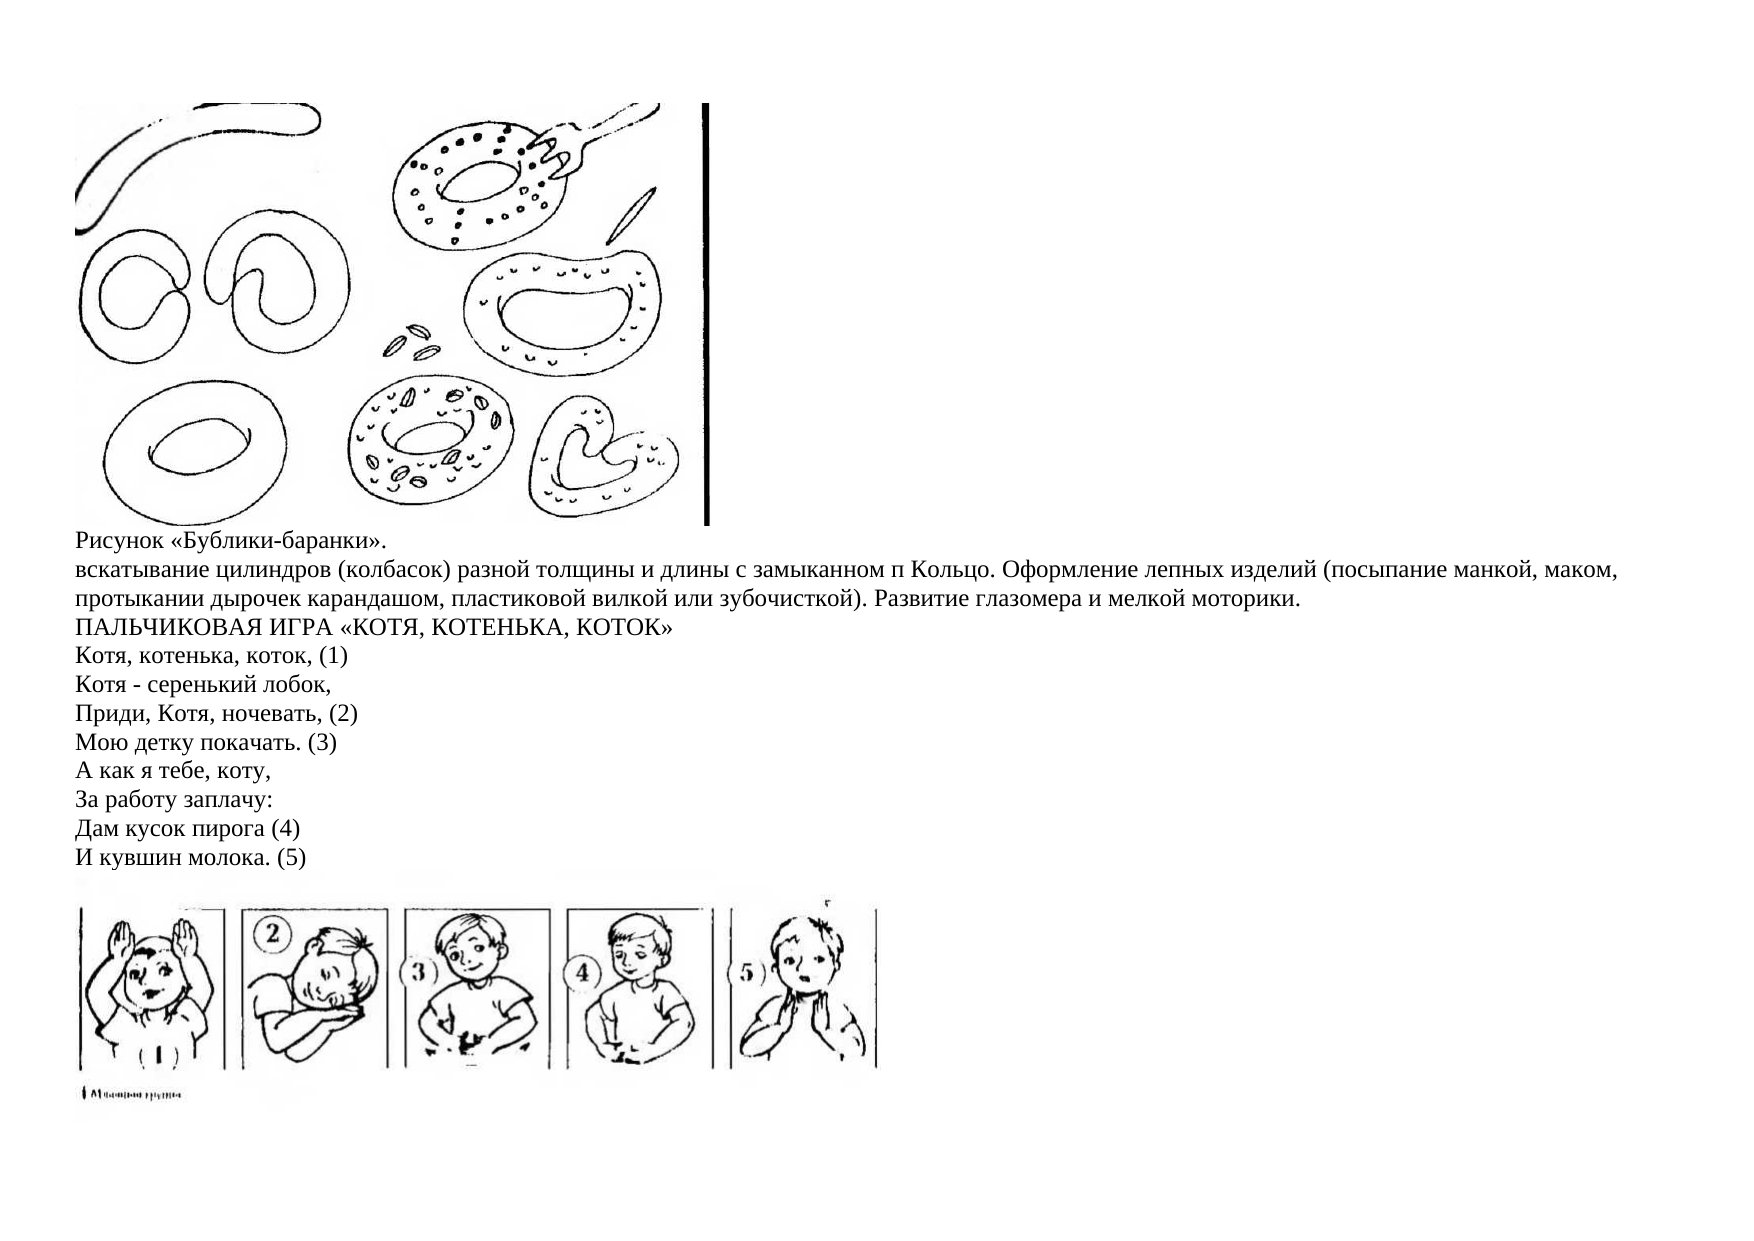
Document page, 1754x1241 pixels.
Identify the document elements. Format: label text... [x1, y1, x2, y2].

text И кувшин молока. (5) [75, 842, 1679, 871]
text Котя, котенька, коток, (1) [75, 641, 1679, 669]
text Мою детку покачать. (3) [75, 727, 1679, 756]
text Рисунок «Бублики-баранки». [75, 526, 1679, 554]
text Котя - серенький лобок, [75, 669, 1679, 698]
text Приди, Котя, ночевать, (2) [75, 698, 1679, 727]
text Дам кусок пирога (4) [75, 813, 1679, 842]
picture [75, 103, 713, 526]
text А как я тебе, коту, [75, 756, 1679, 784]
picture [75, 870, 882, 1123]
text За работу заплачу: [75, 784, 1679, 813]
text ПАЛЬЧИКОВАЯ ИГРА «КОТЯ, КОТЕНЬКА, КОТОК» [75, 612, 1679, 641]
text вскатывание цилиндров (колбасок) разной толщины и длины с замыканном п Кольцо. Оформление лепных изделий (посыпание манкой, маком, протыкании дырочек карандашом, пластиковой вилкой или зубочисткой). Развитие глазомера и мелкой моторики. [75, 554, 1679, 612]
